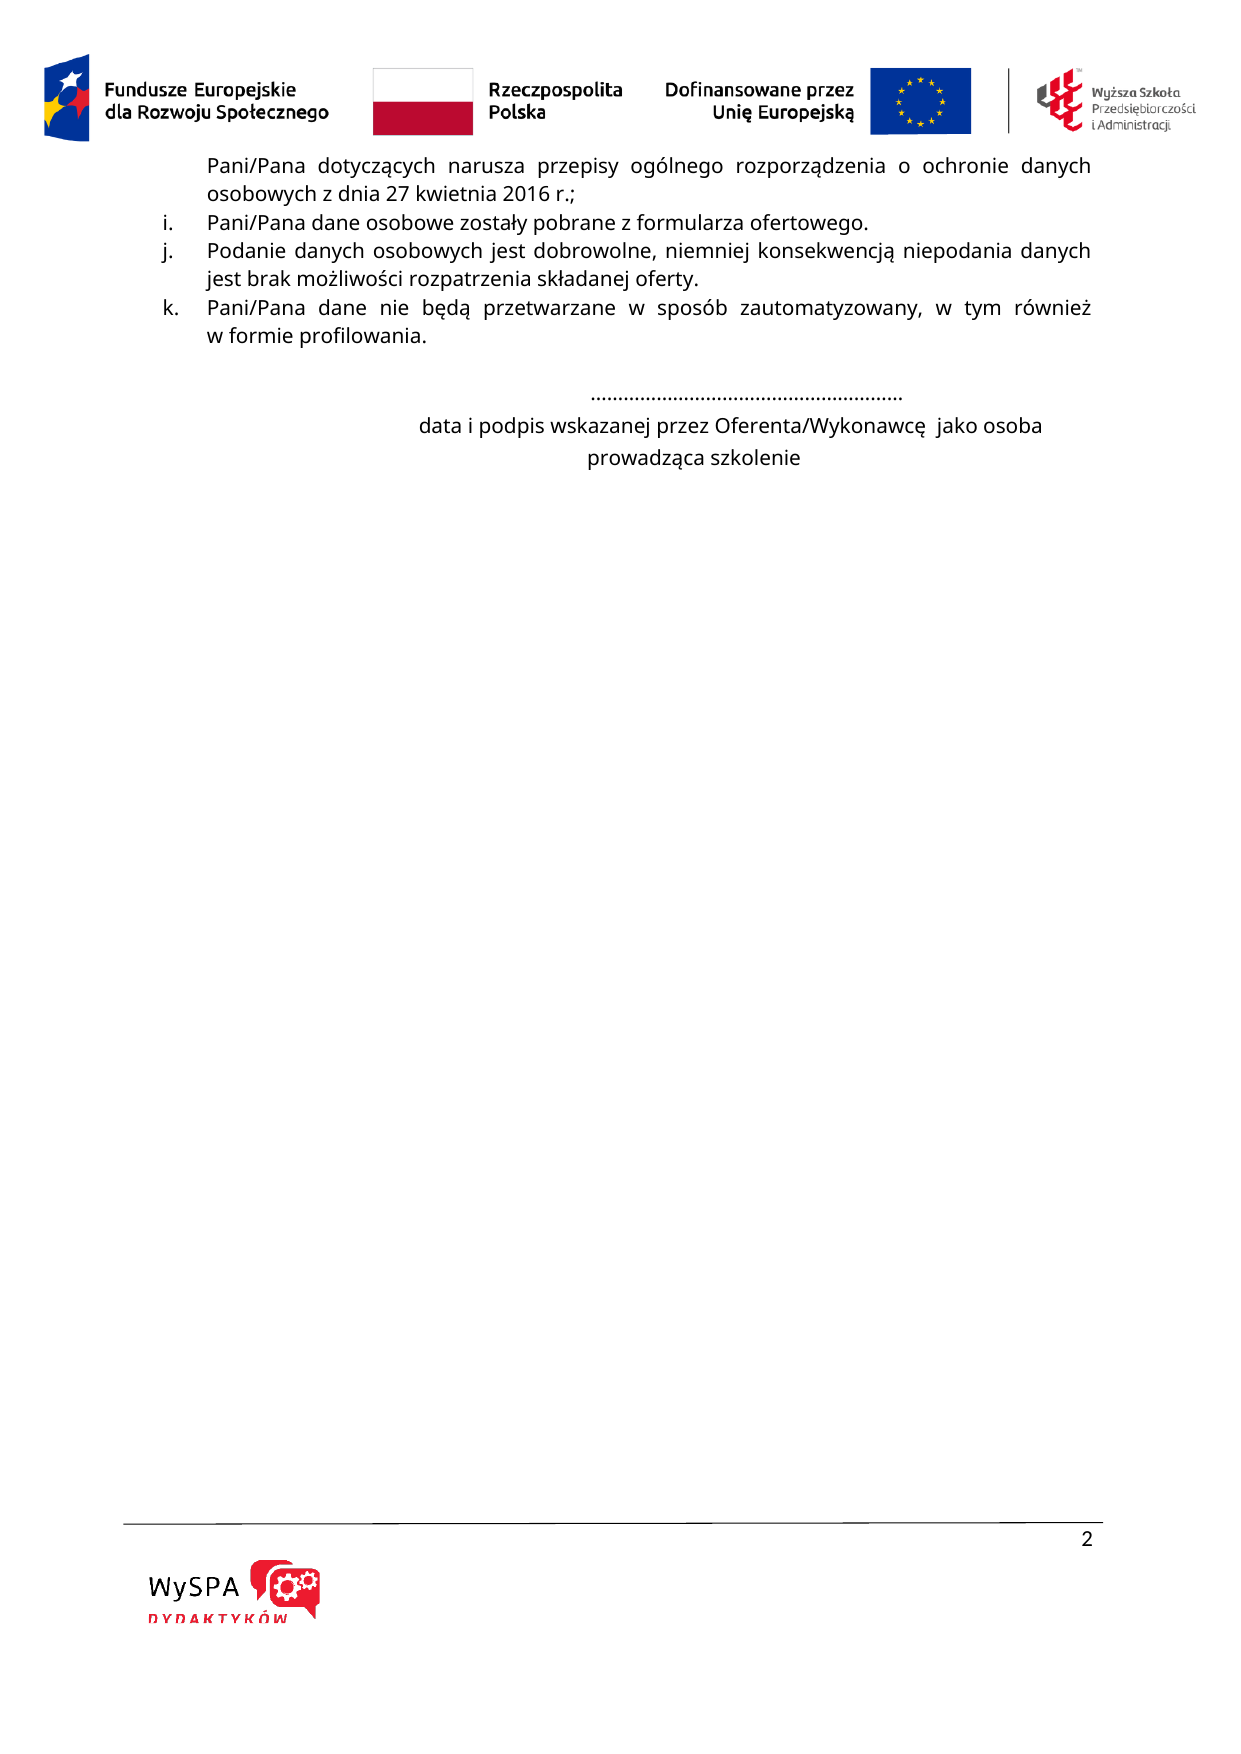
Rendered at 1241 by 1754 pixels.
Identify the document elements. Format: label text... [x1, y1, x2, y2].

text ………………………………………………… [516, 378, 1093, 407]
picture [40, 53, 1196, 141]
list Pani/Pana dane osobowe zostały pobrane z formularza ofertowego. [162, 208, 1093, 236]
list Pani/Pana dane nie będą przetwarzane w sposób zautomatyzowany, w tym również w formie profilowania. [162, 293, 1093, 350]
picture [147, 1560, 320, 1623]
text data i podpis wskazanej przez Oferenta/Wykonawcę jako osoba prowadząca szkolenie [295, 411, 1093, 472]
list Podanie danych osobowych jest dobrowolne, niemniej konsekwencją niepodania danych jest brak możliwości rozpatrzenia składanej oferty. [162, 236, 1093, 293]
